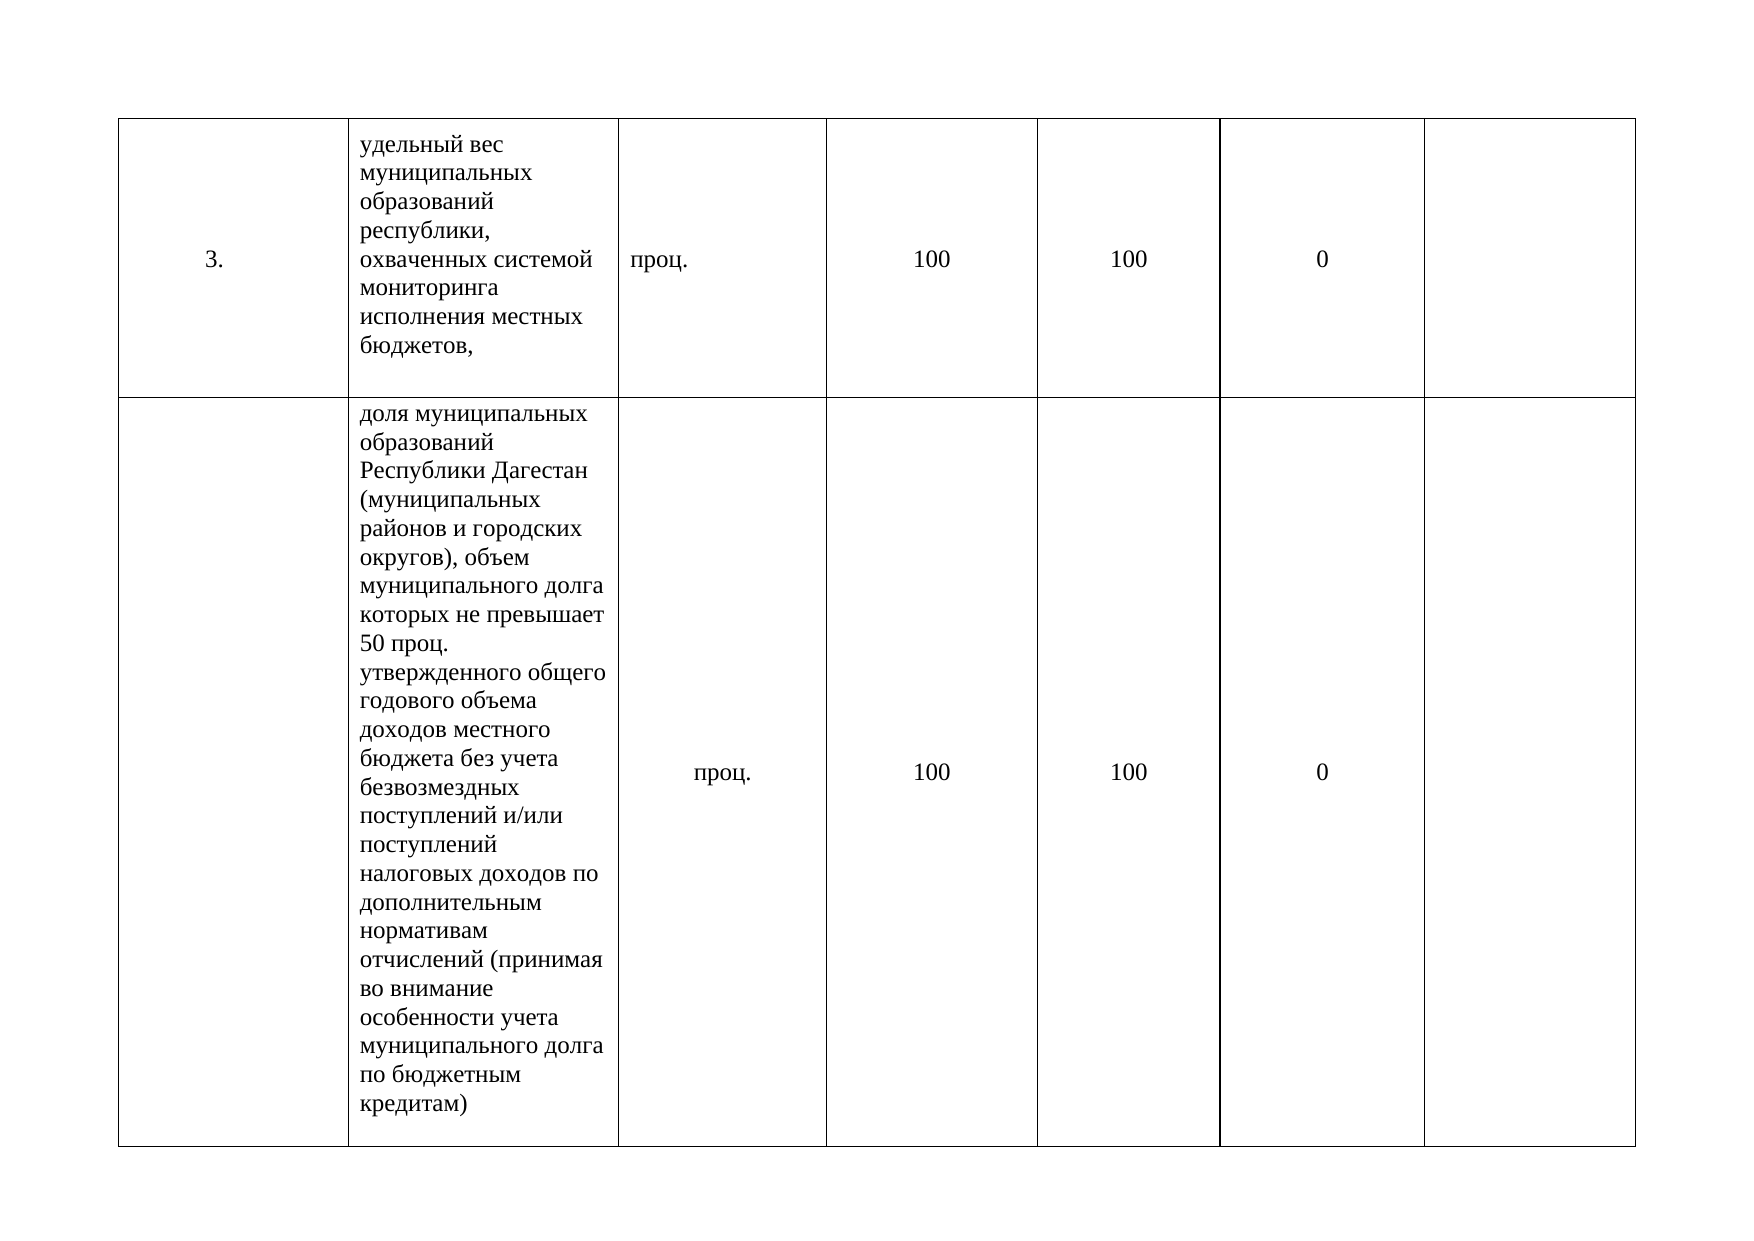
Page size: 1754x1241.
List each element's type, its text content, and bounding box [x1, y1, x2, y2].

table_cell 0 [1221, 119, 1424, 397]
table_cell 100 [1038, 398, 1219, 1146]
table_cell 0 [1221, 398, 1424, 1146]
table_cell [1425, 119, 1635, 397]
table_cell 100 [1038, 119, 1219, 397]
table_cell [1425, 398, 1635, 1146]
table_cell 100 [827, 119, 1037, 397]
table_cell проц. [619, 398, 826, 1146]
table_cell проц. [619, 119, 826, 397]
table_cell 3. [119, 119, 348, 397]
table_cell удельный вес муниципальных образований республики, охваченных системой мониторинга исполнения местных бюджетов, [349, 119, 618, 397]
table_cell доля муниципальных образований Республики Дагестан (муниципальных районов и городских округов), объем муниципального долга которых не превышает 50 проц. утвержденного общего годового объема доходов местного бюджета без учета безвозмездных поступлений и/или поступлений налоговых доходов по дополнительным нормативам отчислений (принимая во внимание особенности учета муниципального долга по бюджетным кредитам) [349, 398, 618, 1146]
table_cell 100 [827, 398, 1037, 1146]
table_cell [119, 398, 348, 1146]
